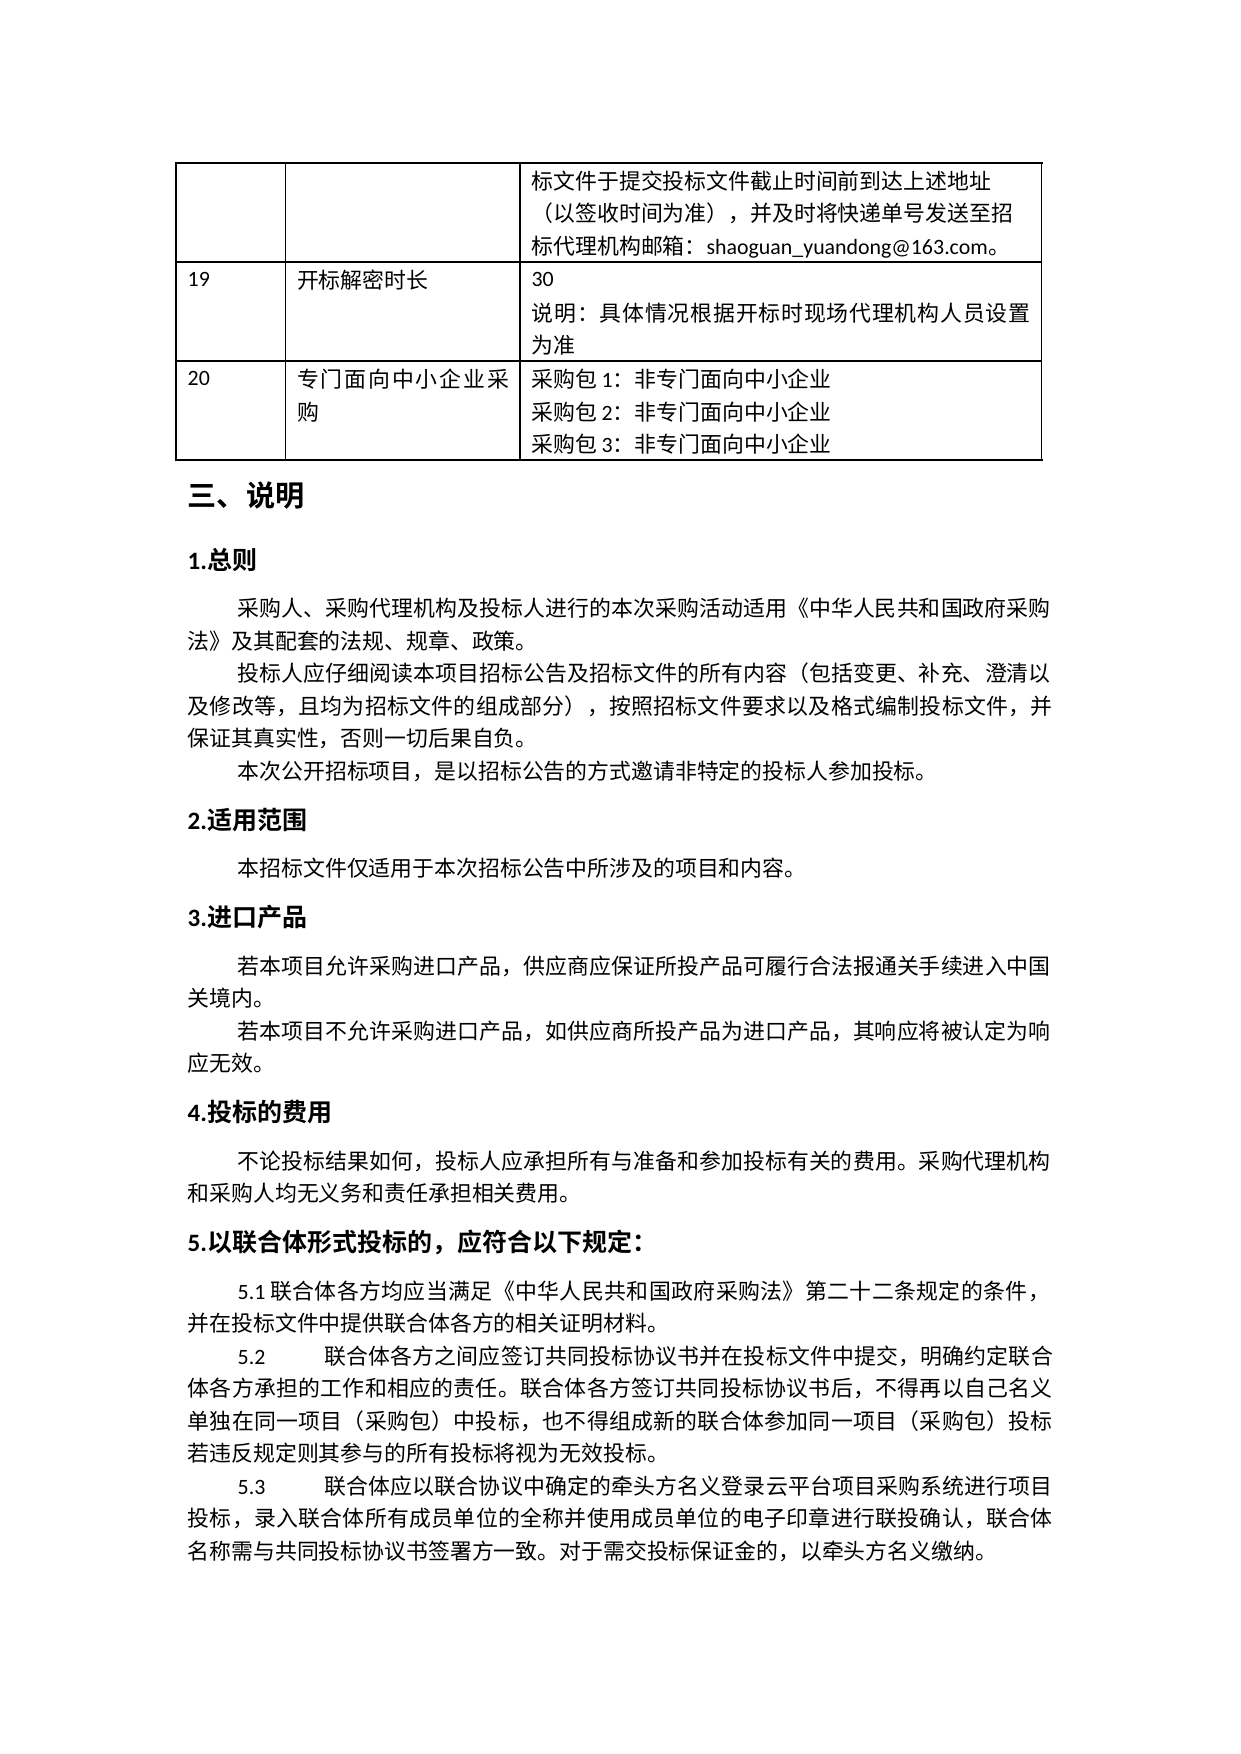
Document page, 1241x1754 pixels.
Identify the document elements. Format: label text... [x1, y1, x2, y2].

table_cell 30 说明：具体情况根据开标时现场代理机构人员设置为准 [521, 263, 1041, 360]
text 投标人应仔细阅读本项目招标公告及招标文件的所有内容（包括变更、补充、澄清以及修改等，且均为招标文件的组成部分），按照招标文件要求以及格式编制投标文件，并保证其真实性，否则一切后果自负。 [187, 656, 1053, 753]
text 采购人、采购代理机构及投标人进行的本次采购活动适用《中华人民共和国政府采购法》及其配套的法规、规章、政策。 [187, 591, 1053, 656]
table_cell 其他 [286, 164, 519, 261]
text 5.2 联合体各方之间应签订共同投标协议书并在投标文件中提交，明确约定联合体各方承担的工作和相应的责任。联合体各方签订共同投标协议书后，不得再以自己名义单独在同一项目（采购包）中投标，也不得组成新的联合体参加同一项目（采购包）投标，若违反规定则其参与的所有投标将视为无效投标。 [187, 1338, 1053, 1468]
table_cell 19 [177, 263, 285, 360]
text 2.适用范围 [187, 786, 1053, 851]
text 4.投标的费用 [187, 1078, 1053, 1143]
table_cell 18 [177, 164, 285, 261]
table_cell 开标解密时长 [286, 263, 519, 360]
text 若本项目不允许采购进口产品，如供应商所投产品为进口产品，其响应将被认定为响应无效。 [187, 1013, 1053, 1078]
text 若本项目允许采购进口产品，供应商应保证所投产品可履行合法报通关手续进入中国关境内。 [187, 948, 1053, 1013]
text 本招标文件仅适用于本次招标公告中所涉及的项目和内容。 [187, 851, 1053, 883]
text 本次公开招标项目，是以招标公告的方式邀请非特定的投标人参加投标。 [187, 753, 1053, 786]
text 5.以联合体形式投标的，应符合以下规定： [187, 1208, 1053, 1273]
text 三、说明 [187, 461, 1053, 526]
table_cell 20 [177, 362, 285, 459]
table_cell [521, 164, 1041, 261]
text 5.1联合体各方均应当满足《中华人民共和国政府采购法》第二十二条规定的条件，并在投标文件中提供联合体各方的相关证明材料。 [187, 1273, 1053, 1338]
text 不论投标结果如何，投标人应承担所有与准备和参加投标有关的费用。采购代理机构和采购人均无义务和责任承担相关费用。 [187, 1143, 1053, 1208]
table_cell 专门面向中小企业采购 [286, 362, 519, 459]
text 1.总则 [187, 526, 1053, 591]
text 5.3 联合体应以联合协议中确定的牵头方名义登录云平台项目采购系统进行项目投标，录入联合体所有成员单位的全称并使用成员单位的电子印章进行联投确认，联合体名称需与共同投标协议书签署方一致。对于需交投标保证金的，以牵头方名义缴纳。 [187, 1468, 1053, 1566]
table_cell 采购包1：非专门面向中小企业 采购包2：非专门面向中小企业 采购包3：非专门面向中小企业 [521, 362, 1041, 459]
text 3.进口产品 [187, 883, 1053, 948]
